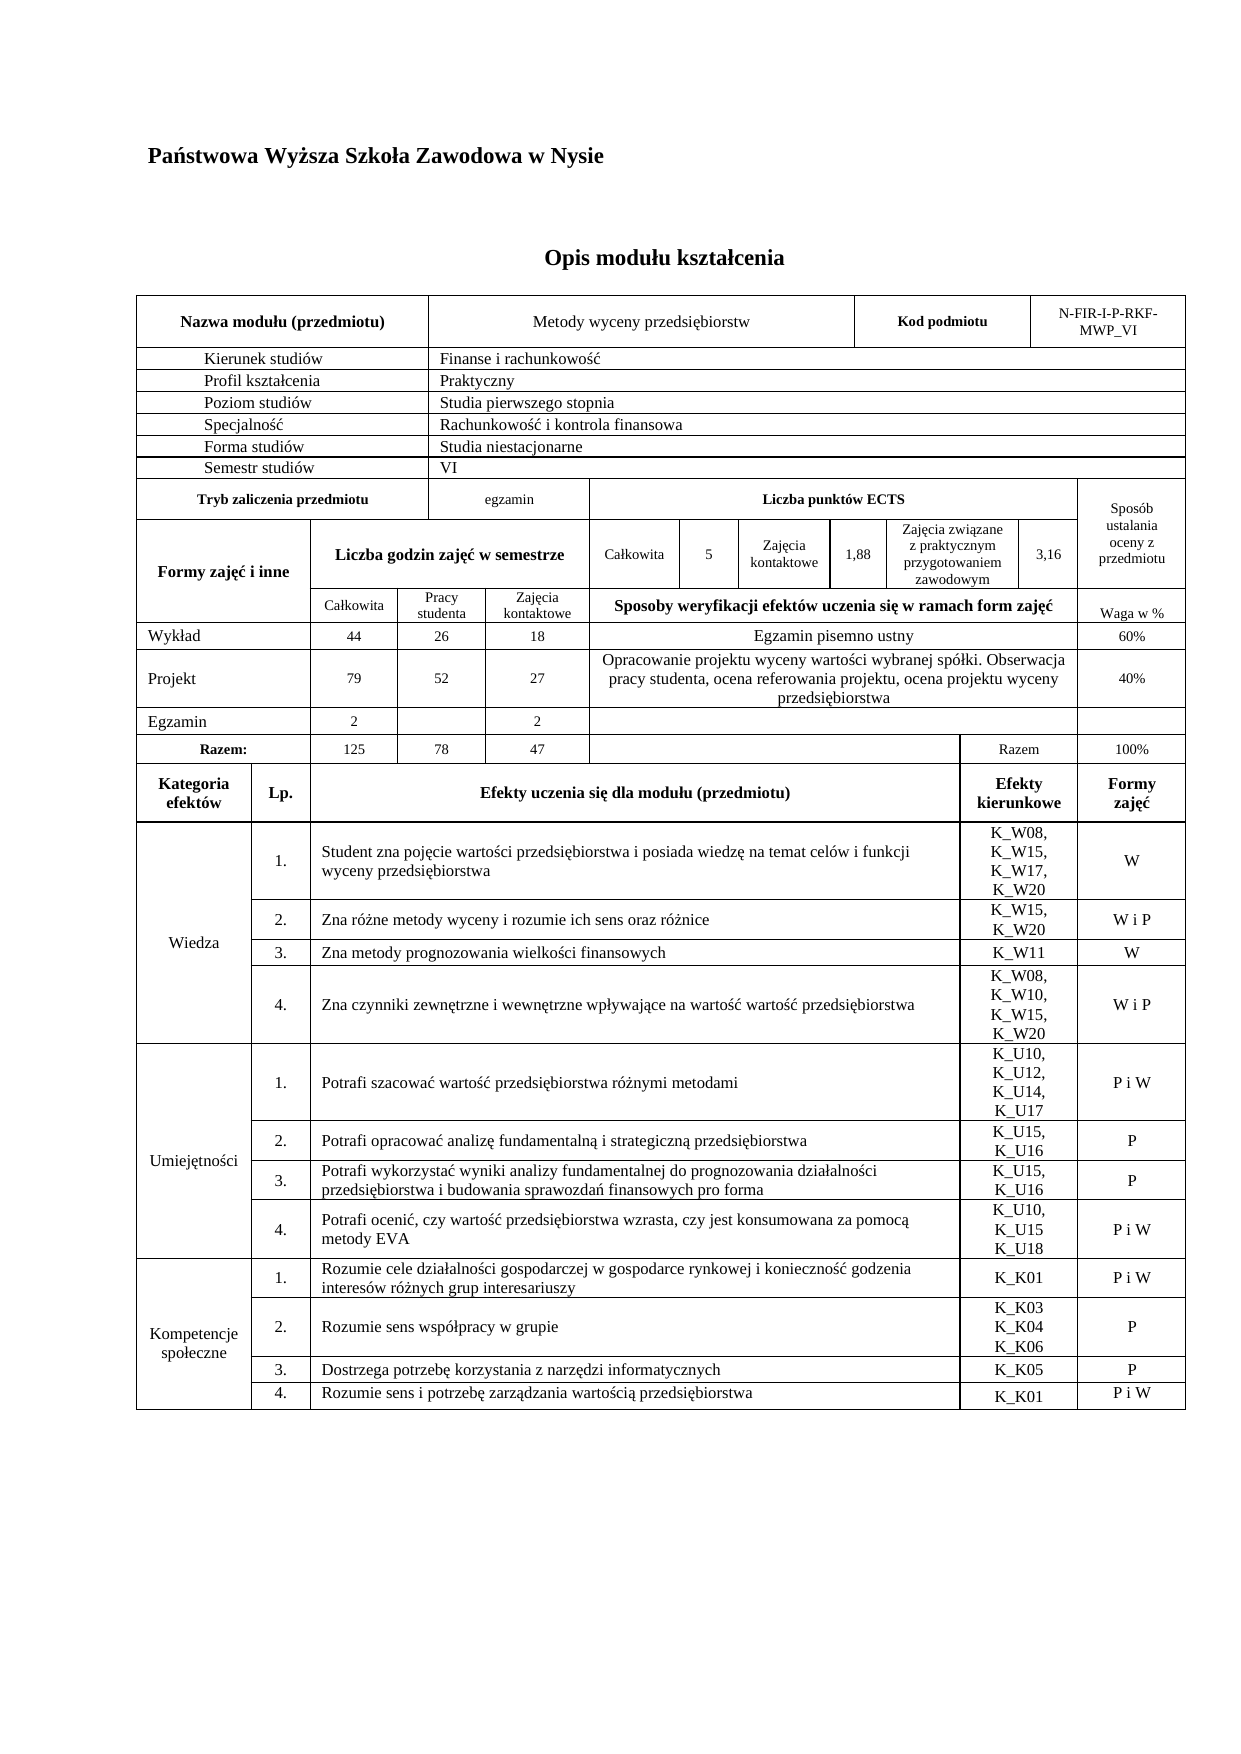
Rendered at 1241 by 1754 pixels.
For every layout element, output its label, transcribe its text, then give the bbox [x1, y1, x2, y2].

table_cell Rachunkowość i kontrola finansowa [429, 414, 1185, 434]
table_cell K_K05 [961, 1357, 1077, 1382]
table_cell Umiejętności [137, 1044, 251, 1258]
table_cell Wykład [137, 623, 310, 649]
table_cell Opracowanie projektu wyceny wartości wybranej spółki. Obserwacja pracy studenta, ocena referowania projektu, ocena projektu wyceny przedsiębiorstwa [590, 650, 1077, 707]
table_cell 1. [252, 1044, 310, 1120]
table_cell [1078, 708, 1185, 734]
table_cell P [1078, 1161, 1185, 1199]
table_cell Zna różne metody wyceny i rozumie ich sens oraz różnice [311, 900, 959, 938]
table_cell P [1078, 1357, 1185, 1382]
table_cell K_W11 [961, 940, 1077, 965]
table_cell Studia niestacjonarne [429, 436, 1185, 456]
table_cell W i P [1078, 900, 1185, 938]
table_cell Rozumie cele działalności gospodarczej w gospodarce rynkowej i konieczność godzenia interesów różnych grup interesariuszy [311, 1259, 959, 1297]
table_cell Specjalność [137, 414, 428, 434]
table_cell Potrafi wykorzystać wyniki analizy fundamentalnej do prognozowania działalności przedsiębiorstwa i budowania sprawozdań finansowych pro forma [311, 1161, 959, 1199]
table_cell K_U15, K_U16 [961, 1161, 1077, 1199]
table_header Kod podmiotu [855, 296, 1030, 347]
table_cell K_W08, K_W15, K_W17, K_W20 [961, 823, 1077, 899]
table_cell Poziom studiów [137, 392, 428, 413]
table_cell Potrafi opracować analizę fundamentalną i strategiczną przedsiębiorstwa [311, 1121, 959, 1160]
table_cell Dostrzega potrzebę korzystania z narzędzi informatycznych [311, 1357, 959, 1382]
table_cell P i W [1078, 1044, 1185, 1120]
table_cell Wiedza [137, 823, 251, 1043]
table_cell P i W [1078, 1259, 1185, 1297]
table_cell W i P [1078, 966, 1185, 1043]
table_cell Kategoria efektów [137, 764, 251, 821]
table_cell 26 [398, 623, 485, 649]
table_cell 78 [398, 735, 485, 763]
table_cell 2 [311, 708, 397, 734]
table_cell P i W [1078, 1383, 1185, 1409]
table_cell Sposoby weryfikacji efektów uczenia się w ramach form zajęć [590, 589, 1077, 622]
table_cell egzamin [429, 479, 589, 519]
table_cell K_W08, K_W10, K_W15, K_W20 [961, 966, 1077, 1043]
table_cell Forma studiów [137, 436, 428, 456]
table_cell Projekt [137, 650, 310, 707]
table_cell 52 [398, 650, 485, 707]
table_cell Formy zajęć [1078, 764, 1185, 821]
table_cell Praktyczny [429, 370, 1185, 391]
table_header N-FIR-I-P-RKF-MWP_VI [1031, 296, 1185, 347]
table_cell K_K01 [961, 1383, 1077, 1409]
table_cell Studia pierwszego stopnia [429, 392, 1185, 413]
table_cell Razem [961, 735, 1077, 763]
table_cell Kierunek studiów [137, 348, 428, 369]
table_cell 1,88 [831, 520, 886, 587]
table_cell 40% [1078, 650, 1185, 707]
table_cell 1. [252, 823, 310, 899]
table_cell K_U15, K_U16 [961, 1121, 1077, 1160]
table_cell K_U10, K_U12, K_U14, K_U17 [961, 1044, 1077, 1120]
table_cell 100% [1078, 735, 1185, 763]
table_cell Semestr studiów [137, 458, 428, 478]
table_cell [590, 708, 1077, 734]
table_cell Zna czynniki zewnętrzne i wewnętrzne wpływające na wartość wartość przedsiębiorstwa [311, 966, 959, 1043]
table_cell P i W [1078, 1200, 1185, 1258]
table_cell Zajęcia związane z praktycznym przygotowaniem zawodowym [887, 520, 1018, 587]
table_cell K_U10, K_U15 K_U18 [961, 1200, 1077, 1258]
table_header Nazwa modułu (przedmiotu) [137, 296, 428, 347]
table_cell Całkowita [311, 589, 397, 622]
table_cell 3,16 [1019, 520, 1077, 587]
table_cell 2 [486, 708, 589, 734]
table_cell K_W15, K_W20 [961, 900, 1077, 938]
table_cell Waga w % [1078, 589, 1185, 622]
table_cell Tryb zaliczenia przedmiotu [137, 479, 428, 519]
table_cell 4. [252, 1383, 310, 1409]
table_cell Finanse i rachunkowość [429, 348, 1185, 369]
table_cell 1. [252, 1259, 310, 1297]
table_cell Całkowita [590, 520, 679, 587]
table_cell Formy zajęć i inne [137, 520, 310, 622]
table_cell [398, 708, 485, 734]
table_cell 2. [252, 1121, 310, 1160]
table_cell Egzamin pisemno ustny [590, 623, 1077, 649]
table_cell 18 [486, 623, 589, 649]
table_cell K_K03 K_K04 K_K06 [961, 1298, 1077, 1356]
table_cell 60% [1078, 623, 1185, 649]
text Państwowa Wyższa Szkoła Zawodowa w Nysie [148, 142, 1181, 168]
table_cell Zna metody prognozowania wielkości finansowych [311, 940, 959, 965]
table_cell [590, 735, 959, 763]
table_cell Egzamin [137, 708, 310, 734]
table_cell 47 [486, 735, 589, 763]
table_cell 4. [252, 1200, 310, 1258]
table_cell Zajęcia kontaktowe [486, 589, 589, 622]
table_cell VI [429, 458, 1185, 478]
table_cell Efekty kierunkowe [961, 764, 1077, 821]
table_cell Pracy studenta [398, 589, 485, 622]
table_cell Liczba punktów ECTS [590, 479, 1077, 519]
table_cell Lp. [252, 764, 310, 821]
table_cell 3. [252, 940, 310, 965]
table_cell Kompetencje społeczne [137, 1259, 251, 1409]
table_cell 3. [252, 1161, 310, 1199]
table_header Metody wyceny przedsiębiorstw [429, 296, 854, 347]
table_cell Sposób ustalania oceny z przedmiotu [1078, 479, 1185, 587]
table_cell P [1078, 1298, 1185, 1356]
table_cell 4. [252, 966, 310, 1043]
table_cell W [1078, 823, 1185, 899]
table_cell Liczba godzin zajęć w semestrze [311, 520, 589, 587]
table_cell Student zna pojęcie wartości przedsiębiorstwa i posiada wiedzę na temat celów i funkcji wyceny przedsiębiorstwa [311, 823, 959, 899]
table_cell 5 [680, 520, 738, 587]
table_cell Rozumie sens i potrzebę zarządzania wartością przedsiębiorstwa [311, 1383, 959, 1409]
table_cell 3. [252, 1357, 310, 1382]
table_cell W [1078, 940, 1185, 965]
table_cell 27 [486, 650, 589, 707]
text Opis modułu kształcenia [148, 244, 1181, 270]
table_cell 44 [311, 623, 397, 649]
table_cell Potrafi ocenić, czy wartość przedsiębiorstwa wzrasta, czy jest konsumowana za pomocą metody EVA [311, 1200, 959, 1258]
table_cell 79 [311, 650, 397, 707]
table_cell Zajęcia kontaktowe [739, 520, 829, 587]
table_cell 125 [311, 735, 397, 763]
table_cell 2. [252, 900, 310, 938]
table_cell P [1078, 1121, 1185, 1160]
table_cell Razem: [137, 735, 310, 763]
table_cell K_K01 [961, 1259, 1077, 1297]
table_cell 2. [252, 1298, 310, 1356]
table_cell Profil kształcenia [137, 370, 428, 391]
table_cell Efekty uczenia się dla modułu (przedmiotu) [311, 764, 959, 821]
table_cell Potrafi szacować wartość przedsiębiorstwa różnymi metodami [311, 1044, 959, 1120]
table_cell Rozumie sens współpracy w grupie [311, 1298, 959, 1356]
